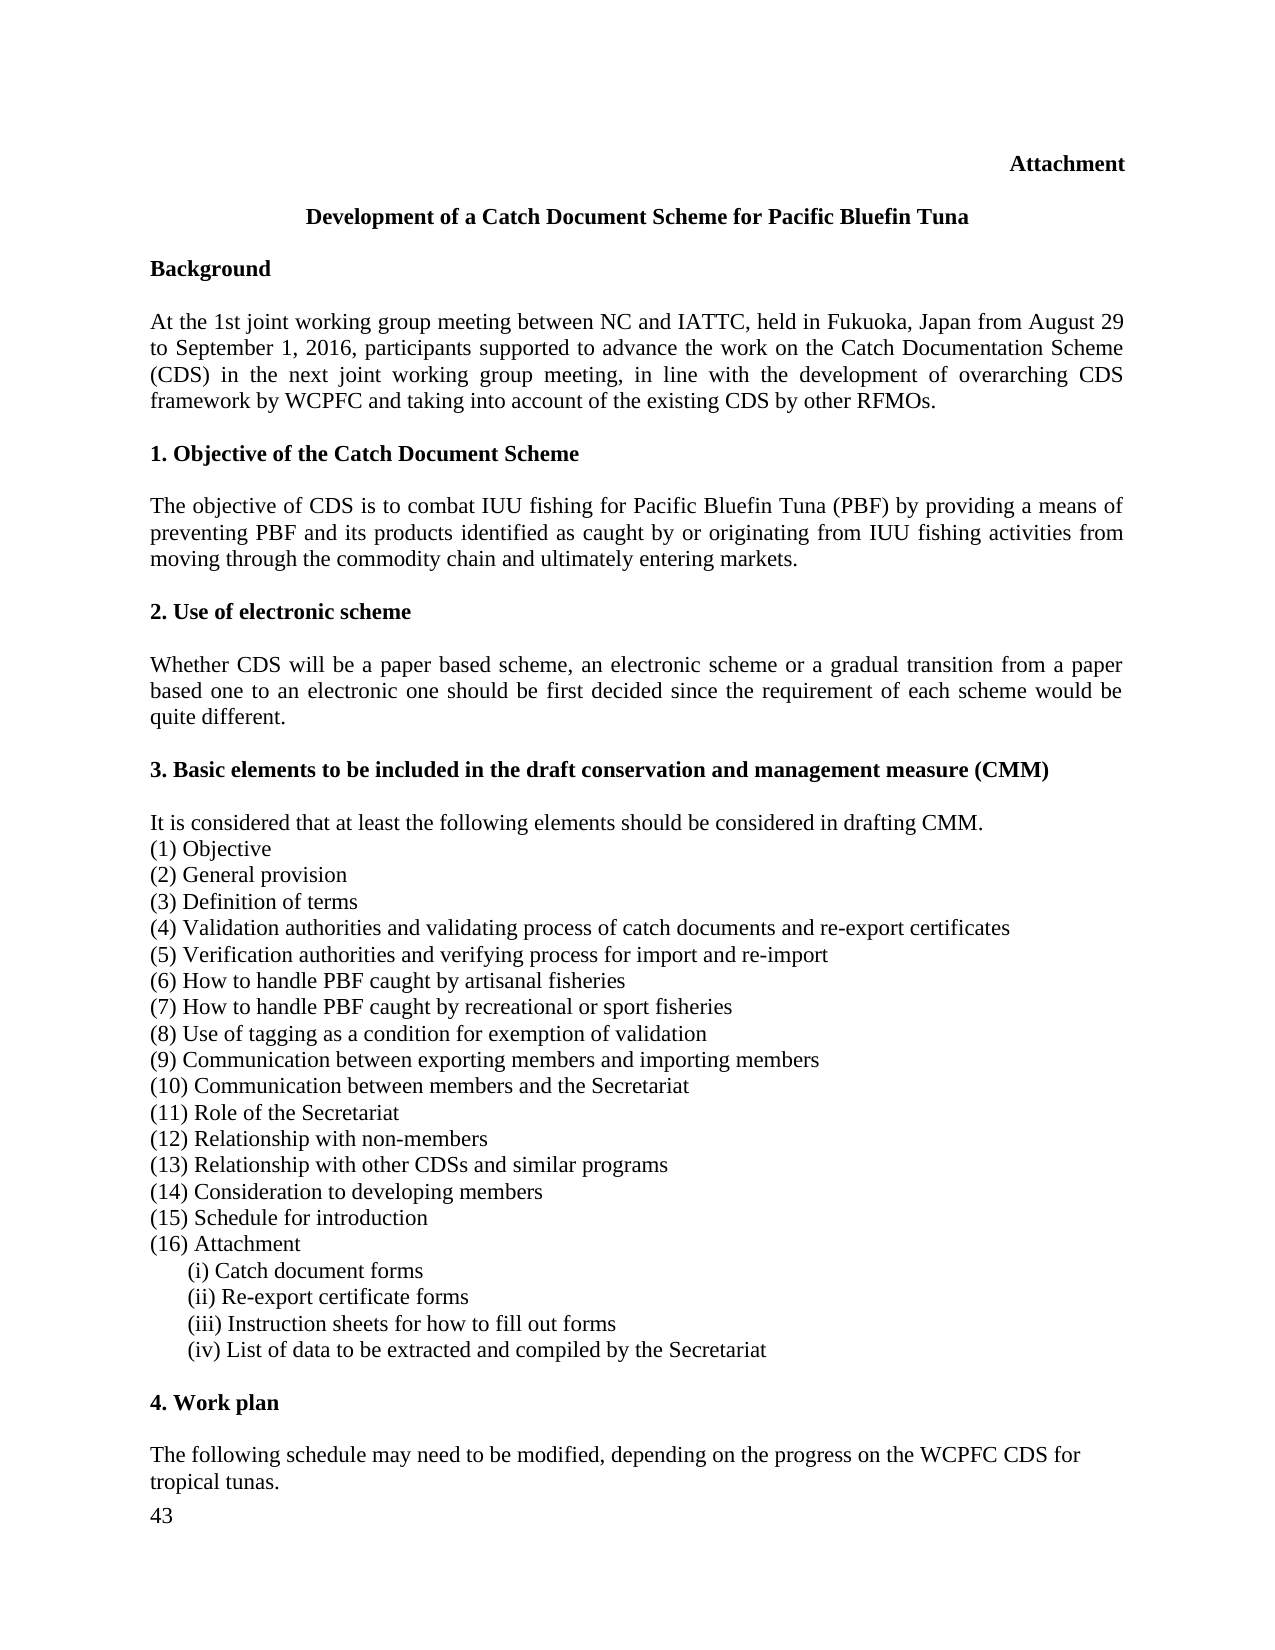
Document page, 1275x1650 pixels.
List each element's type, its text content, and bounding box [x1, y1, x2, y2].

text (14) Consideration to developing members [150, 1178, 1125, 1204]
text (3) Definition of terms [150, 888, 1125, 914]
text Background [150, 255, 1125, 282]
text (ii) Re-export certificate forms [187, 1283, 1125, 1309]
text It is considered that at least the following elements should be considered in drafting CMM. [150, 809, 1125, 835]
text (10) Communication between members and the Secretariat [150, 1072, 1125, 1099]
text (5) Verification authorities and verifying process for import and re-import [150, 941, 1125, 967]
text (iii) Instruction sheets for how to fill out forms [187, 1309, 1125, 1336]
text (15) Schedule for introduction [150, 1204, 1125, 1231]
text 1. Objective of the Catch Document Scheme [150, 440, 1125, 466]
text (1) Objective [150, 835, 1125, 862]
text (i) Catch document forms [187, 1257, 1125, 1283]
text (16) Attachment [150, 1231, 1125, 1257]
text (13) Relationship with other CDSs and similar programs [150, 1151, 1125, 1178]
text (11) Role of the Secretariat [150, 1099, 1125, 1125]
text (iv) List of data to be extracted and compiled by the Secretariat [187, 1336, 1125, 1362]
text (9) Communication between exporting members and importing members [150, 1046, 1125, 1072]
text (2) General provision [150, 862, 1125, 888]
text 4. Work plan [150, 1389, 1125, 1415]
text (8) Use of tagging as a condition for exemption of validation [150, 1020, 1125, 1046]
text Attachment [150, 150, 1125, 176]
text The objective of CDS is to combat IUU fishing for Pacific Bluefin Tuna (PBF) by providing a means of preventing PBF and its products identified as caught by or originating from IUU fishing activities from moving through the commodity chain and ultimately entering markets. [150, 493, 1125, 572]
text 3. Basic elements to be included in the draft conservation and management measure (CMM) [150, 756, 1125, 782]
text (7) How to handle PBF caught by recreational or sport fisheries [150, 993, 1125, 1020]
text The following schedule may need to be modified, depending on the progress on the WCPFC CDS for tropical tunas. [150, 1441, 1125, 1494]
text 2. Use of electronic scheme [150, 598, 1125, 624]
text At the 1st joint working group meeting between NC and IATTC, held in Fukuoka, Japan from August 29 to September 1, 2016, participants supported to advance the work on the Catch Documentation Scheme (CDS) in the next joint working group meeting, in line with the development of overarching CDS framework by WCPFC and taking into account of the existing CDS by other RFMOs. [150, 308, 1125, 413]
text Development of a Catch Document Scheme for Pacific Bluefin Tuna [150, 203, 1125, 229]
text (6) How to handle PBF caught by artisanal fisheries [150, 967, 1125, 993]
text (12) Relationship with non-members [150, 1125, 1125, 1151]
text (4) Validation authorities and validating process of catch documents and re-export certificates [150, 914, 1125, 941]
text Whether CDS will be a paper based scheme, an electronic scheme or a gradual transition from a paper based one to an electronic one should be first decided since the requirement of each scheme would be quite different. [150, 651, 1125, 730]
